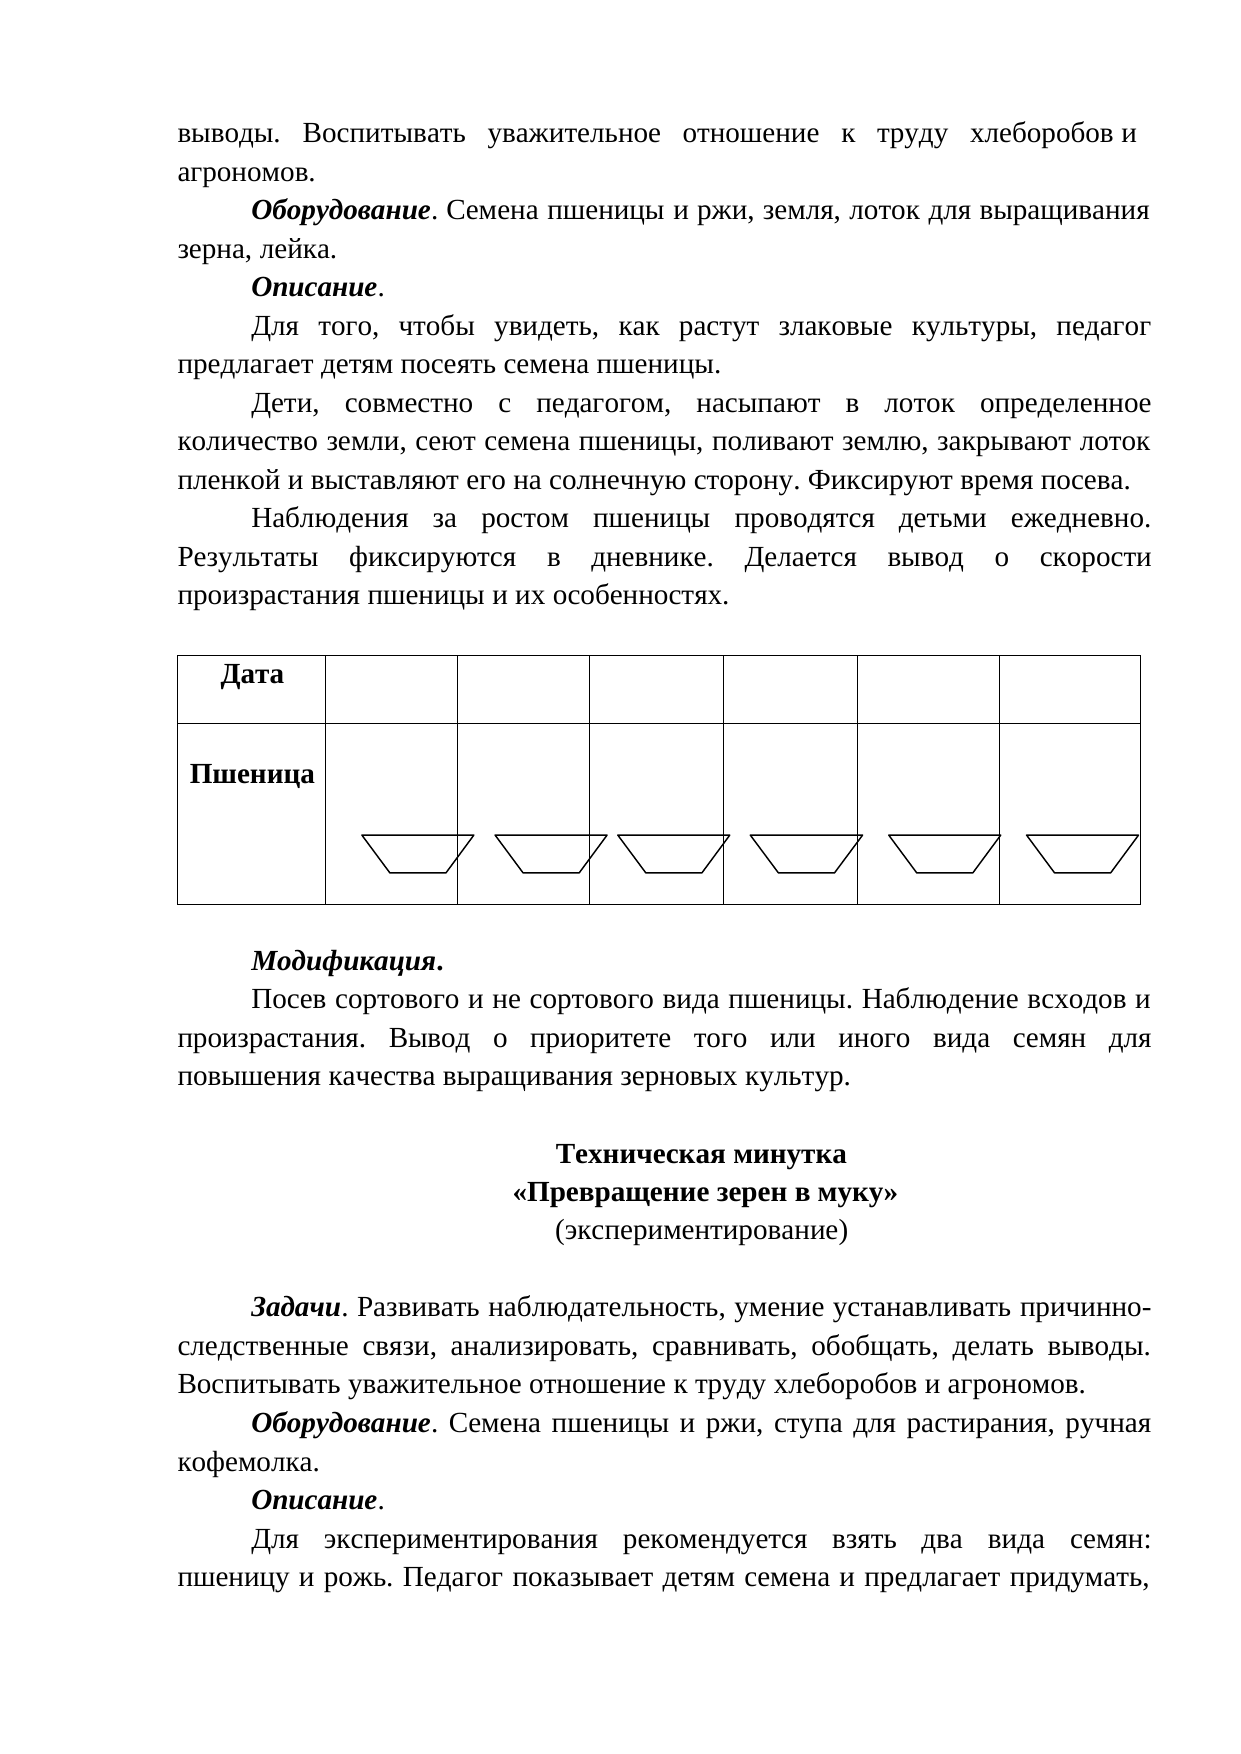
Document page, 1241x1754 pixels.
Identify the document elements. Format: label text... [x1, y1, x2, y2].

text (экспериментирование) [340, 1212, 1063, 1246]
table_header Дата [178, 656, 325, 722]
text Для того, чтобы увидеть, как растут злаковые культуры, педагог предлагает детям посеять семена пшеницы. [177, 308, 1152, 380]
table_cell [858, 724, 999, 903]
table_cell [326, 724, 457, 903]
text Наблюдения за ростом пшеницы проводятся детьми ежедневно. Результаты фиксируются в дневнике. Делается вывод о скорости произрастания пшеницы и их особенностях. [177, 500, 1152, 611]
table_cell [458, 724, 589, 903]
table_cell [1000, 724, 1140, 903]
text «Превращение зерен в муку» [340, 1174, 1070, 1208]
subtitle Модификация. [251, 943, 1176, 976]
text Для экспериментирования рекомендуется взять два вида семян: пшеницу и рожь. Педагог показывает детям семена и предлагает придумать, [177, 1521, 1152, 1593]
table_cell [590, 724, 723, 903]
text Техническая минутка [339, 1136, 1063, 1169]
text выводы. Воспитывать уважительное отношение к труду хлеборобов и агрономов. [177, 115, 1151, 187]
table_header [858, 656, 999, 722]
text Оборудование. Семена пшеницы и ржи, ступа для растирания, ручная кофемолка. [177, 1405, 1152, 1477]
table_cell Пшеница [178, 724, 325, 903]
text Оборудование. Семена пшеницы и ржи, земля, лоток для выращивания зерна, лейка. [177, 192, 1176, 264]
table_header [458, 656, 589, 722]
table_header [326, 656, 457, 722]
text Задачи. Развивать наблюдательность, умение устанавливать причинно- следственные связи, анализировать, сравнивать, обобщать, делать выводы. Воспитывать уважительное отношение к труду хлеборобов и агрономов. [177, 1289, 1152, 1400]
table_cell [724, 724, 857, 903]
table_header [1000, 656, 1140, 722]
text Дети, совместно с педагогом, насыпают в лоток определенное количество земли, сеют семена пшеницы, поливают землю, закрывают лоток пленкой и выставляют его на солнечную сторону. Фиксируют время посева. [177, 385, 1152, 495]
table_header [590, 656, 723, 722]
table_header [724, 656, 857, 722]
subtitle Описание. [251, 269, 1176, 303]
subtitle Описание. [251, 1482, 1176, 1516]
text Посев сортового и не сортового вида пшеницы. Наблюдение всходов и произрастания. Вывод о приоритете того или иного вида семян для повышения качества выращивания зерновых культур. [177, 981, 1152, 1092]
